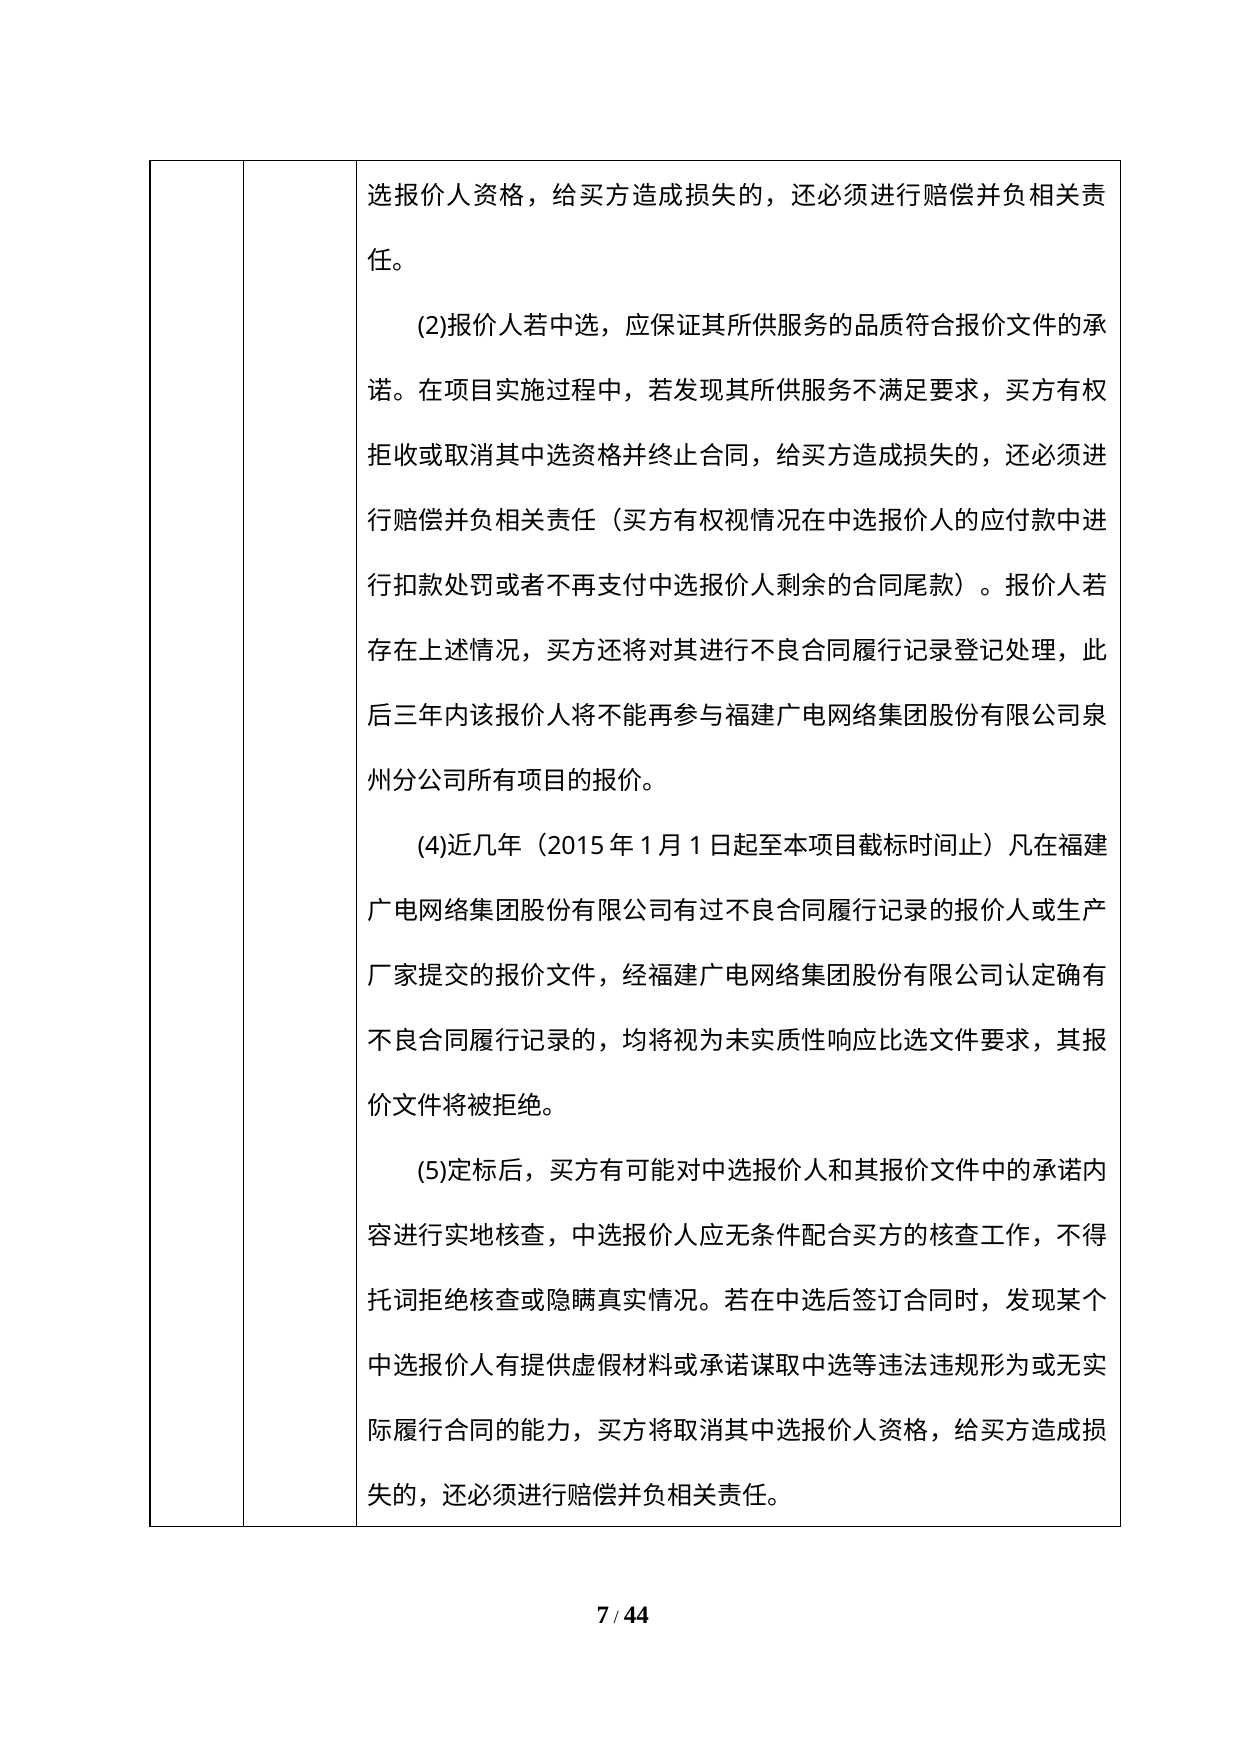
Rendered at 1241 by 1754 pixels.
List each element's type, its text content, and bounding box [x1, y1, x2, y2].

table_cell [357, 161, 1120, 1526]
table_cell [244, 161, 356, 1526]
table_cell 7 [151, 161, 243, 1526]
